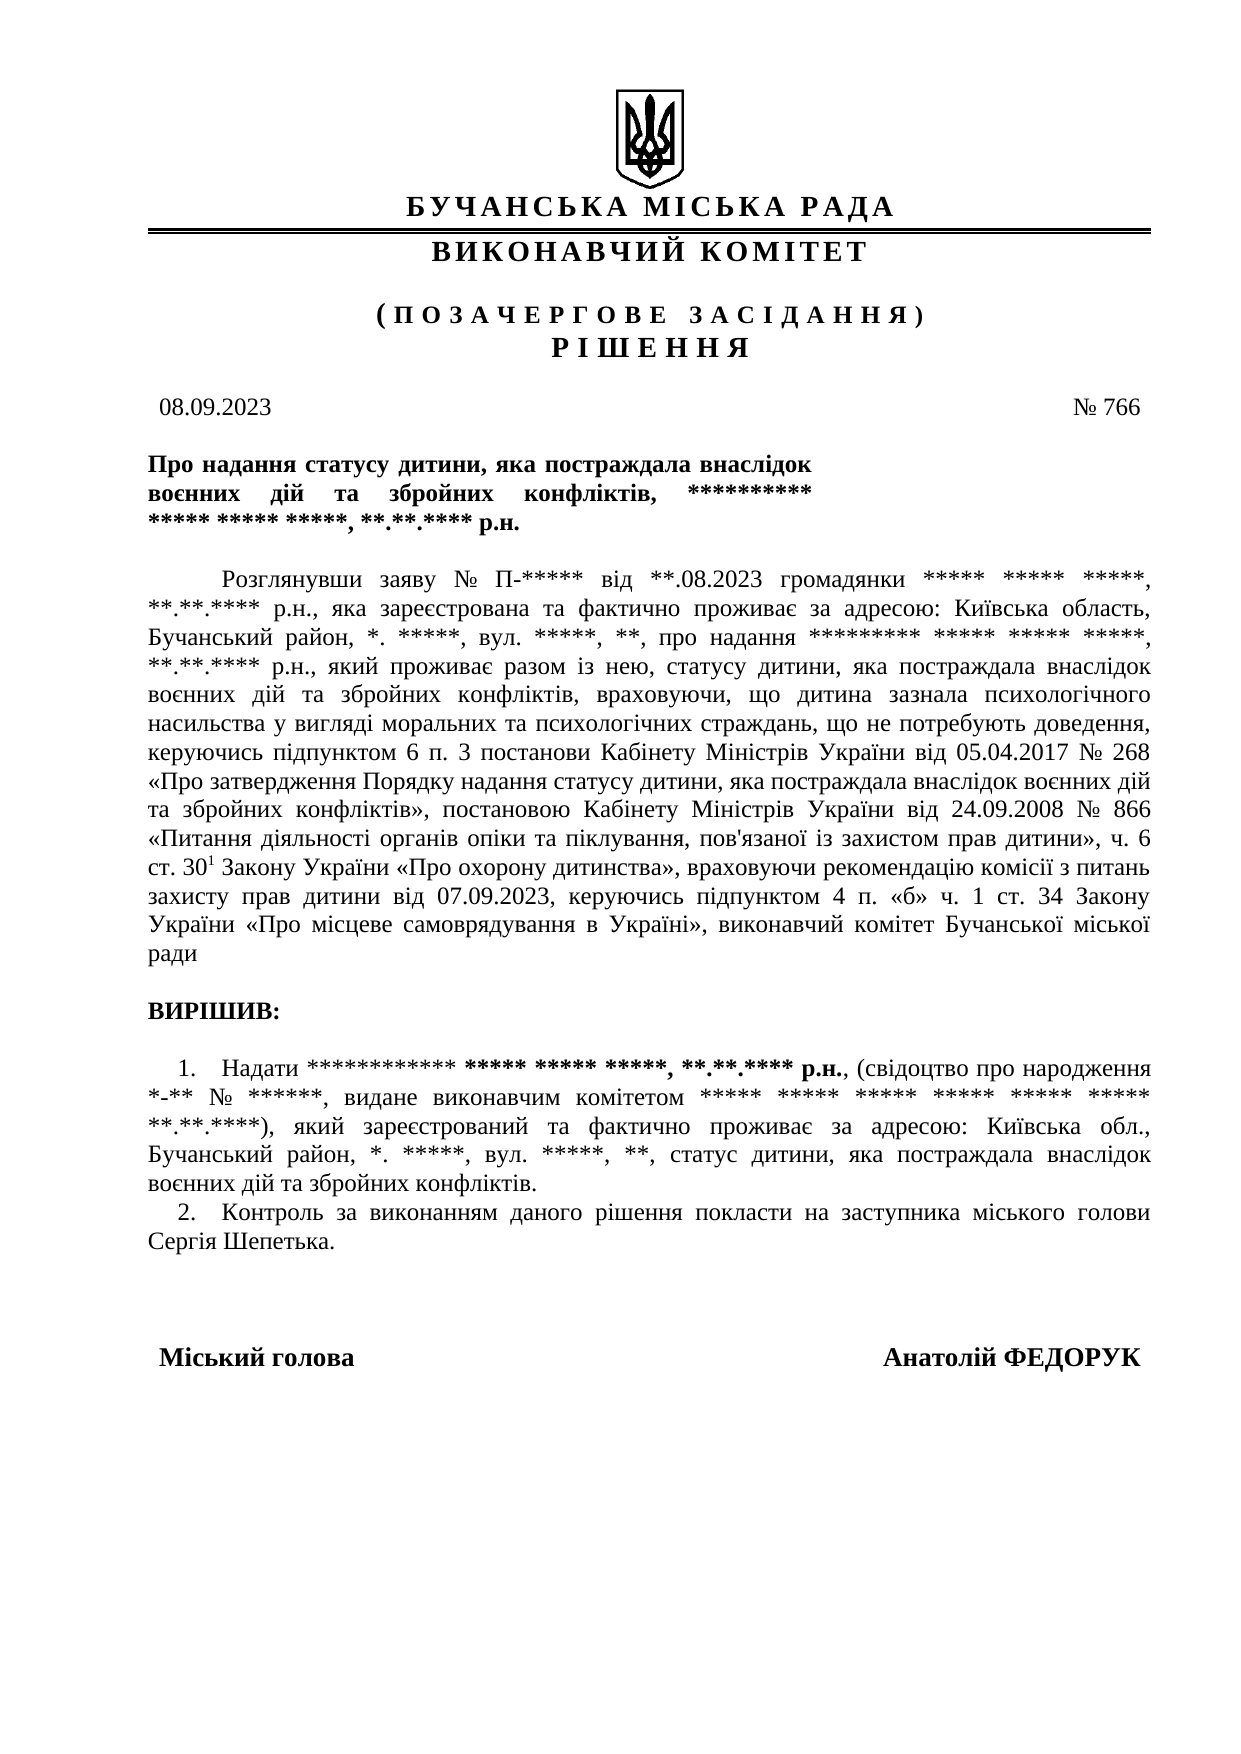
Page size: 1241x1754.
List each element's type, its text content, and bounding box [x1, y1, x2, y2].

table_header Міський голова [148, 1341, 649, 1372]
table_header № 766 [651, 392, 1152, 421]
text (ПОЗАЧЕРГОВЕ ЗАСІДАННЯ) [148, 296, 1152, 330]
table_header Анатолій ФЕДОРУК [649, 1341, 1152, 1372]
text Розглянувши заяву № П-***** від **.08.2023 громадянки ***** ***** *****, **.**.**** р.н., яка зареєстрована та фактично проживає за адресою: Київська область, Бучанський район, *. *****, вул. *****, **, про надання ********* ***** ***** *****, **.**.**** р.н., який проживає разом із нею, статусу дитини, яка постраждала внаслідок воєнних дій та збройних конфліктів, враховуючи, що дитина зазнала психологічного насильства у вигляді моральних та психологічних страждань, що не потребують доведення, керуючись підпунктом 6 п. 3 постанови Кабінету Міністрів України від 05.04.2017 № 268 «Про затвердження Порядку надання статусу дитини, яка постраждала внаслідок воєнних дій та збройних конфліктів», постановою Кабінету Міністрів України від 24.09.2008 № 866 «Питання діяльності органів опіки та піклування, пов'язаної із захистом прав дитини», ч. 6 ст. 301 Закону України «Про охорону дитинства», враховуючи рекомендацію комісії з питань захисту прав дитини від 07.09.2023, керуючись підпунктом 4 п. «б» ч. 1 ст. 34 Закону України «Про місцеве самоврядування в Україні», виконавчий комітет Бучанської міської ради [148, 564, 1152, 967]
text Про надання статусу дитини, яка постраждала внаслідок воєнних дій та збройних конфліктів, ********** ***** ***** *****, **.**.**** р.н. [148, 449, 812, 536]
picture [614, 88, 685, 189]
table_header 08.09.2023 [148, 392, 651, 421]
text ВИРІШИВ: [148, 996, 1152, 1024]
text РІШЕННЯ [148, 330, 1152, 363]
list Контроль за виконанням даного рішення покласти на заступника міського голови Сергія Шепетька. [148, 1197, 1152, 1254]
table_header ВИКОНАВЧИЙ КОМІТЕТ [148, 234, 1151, 296]
text БУЧАНСЬКА МІСЬКА РАДА [148, 189, 1152, 223]
list Надати ************ ***** ***** *****, **.**.**** р.н., (свідоцтво про народження *-** № ******, видане виконавчим комітетом ***** ***** ***** ***** ***** ***** **.**.****), який зареєстрований та фактично проживає за адресою: Київська обл., Бучанський район, *. *****, вул. *****, **, статус дитини, яка постраждала внаслідок воєнних дій та збройних конфліктів. [148, 1053, 1152, 1197]
